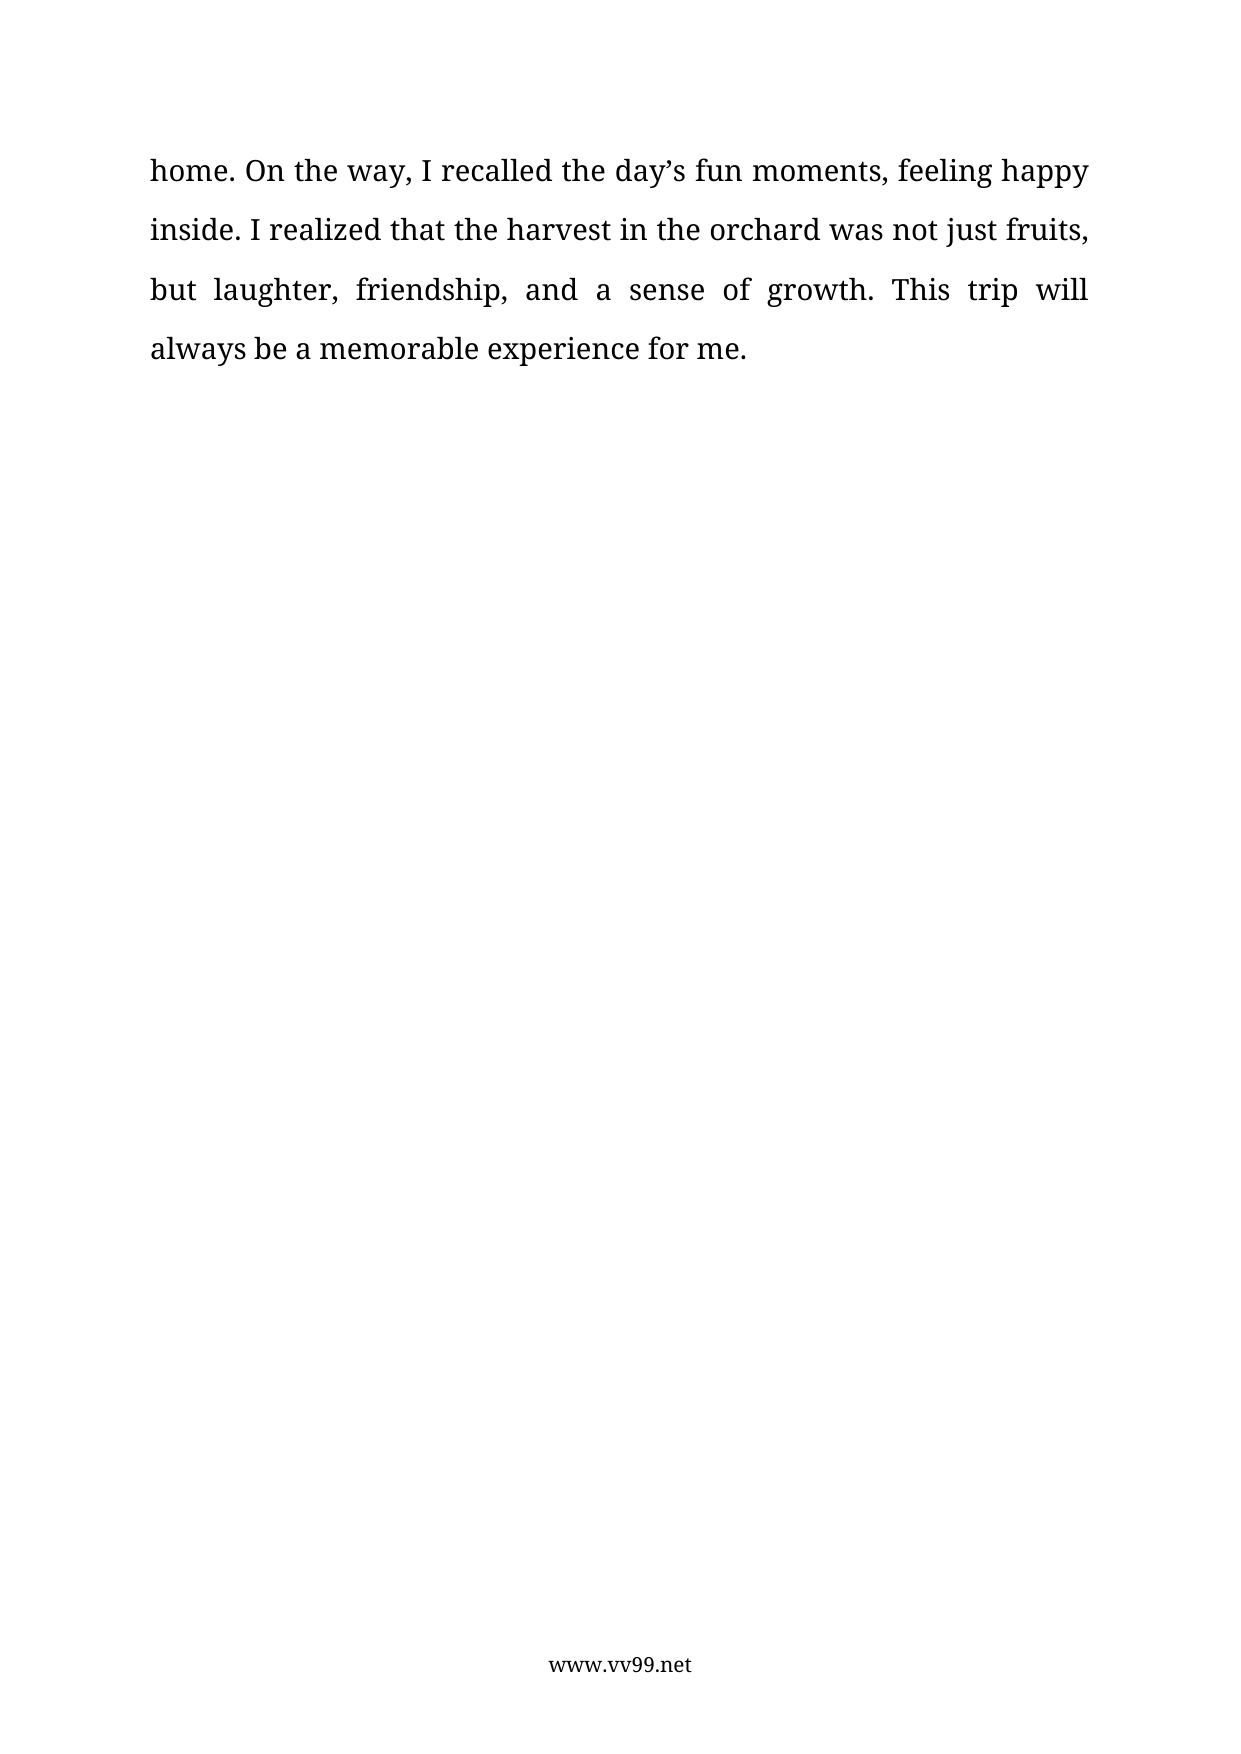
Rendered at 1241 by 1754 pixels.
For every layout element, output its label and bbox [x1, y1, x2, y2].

text [150, 150, 1090, 368]
